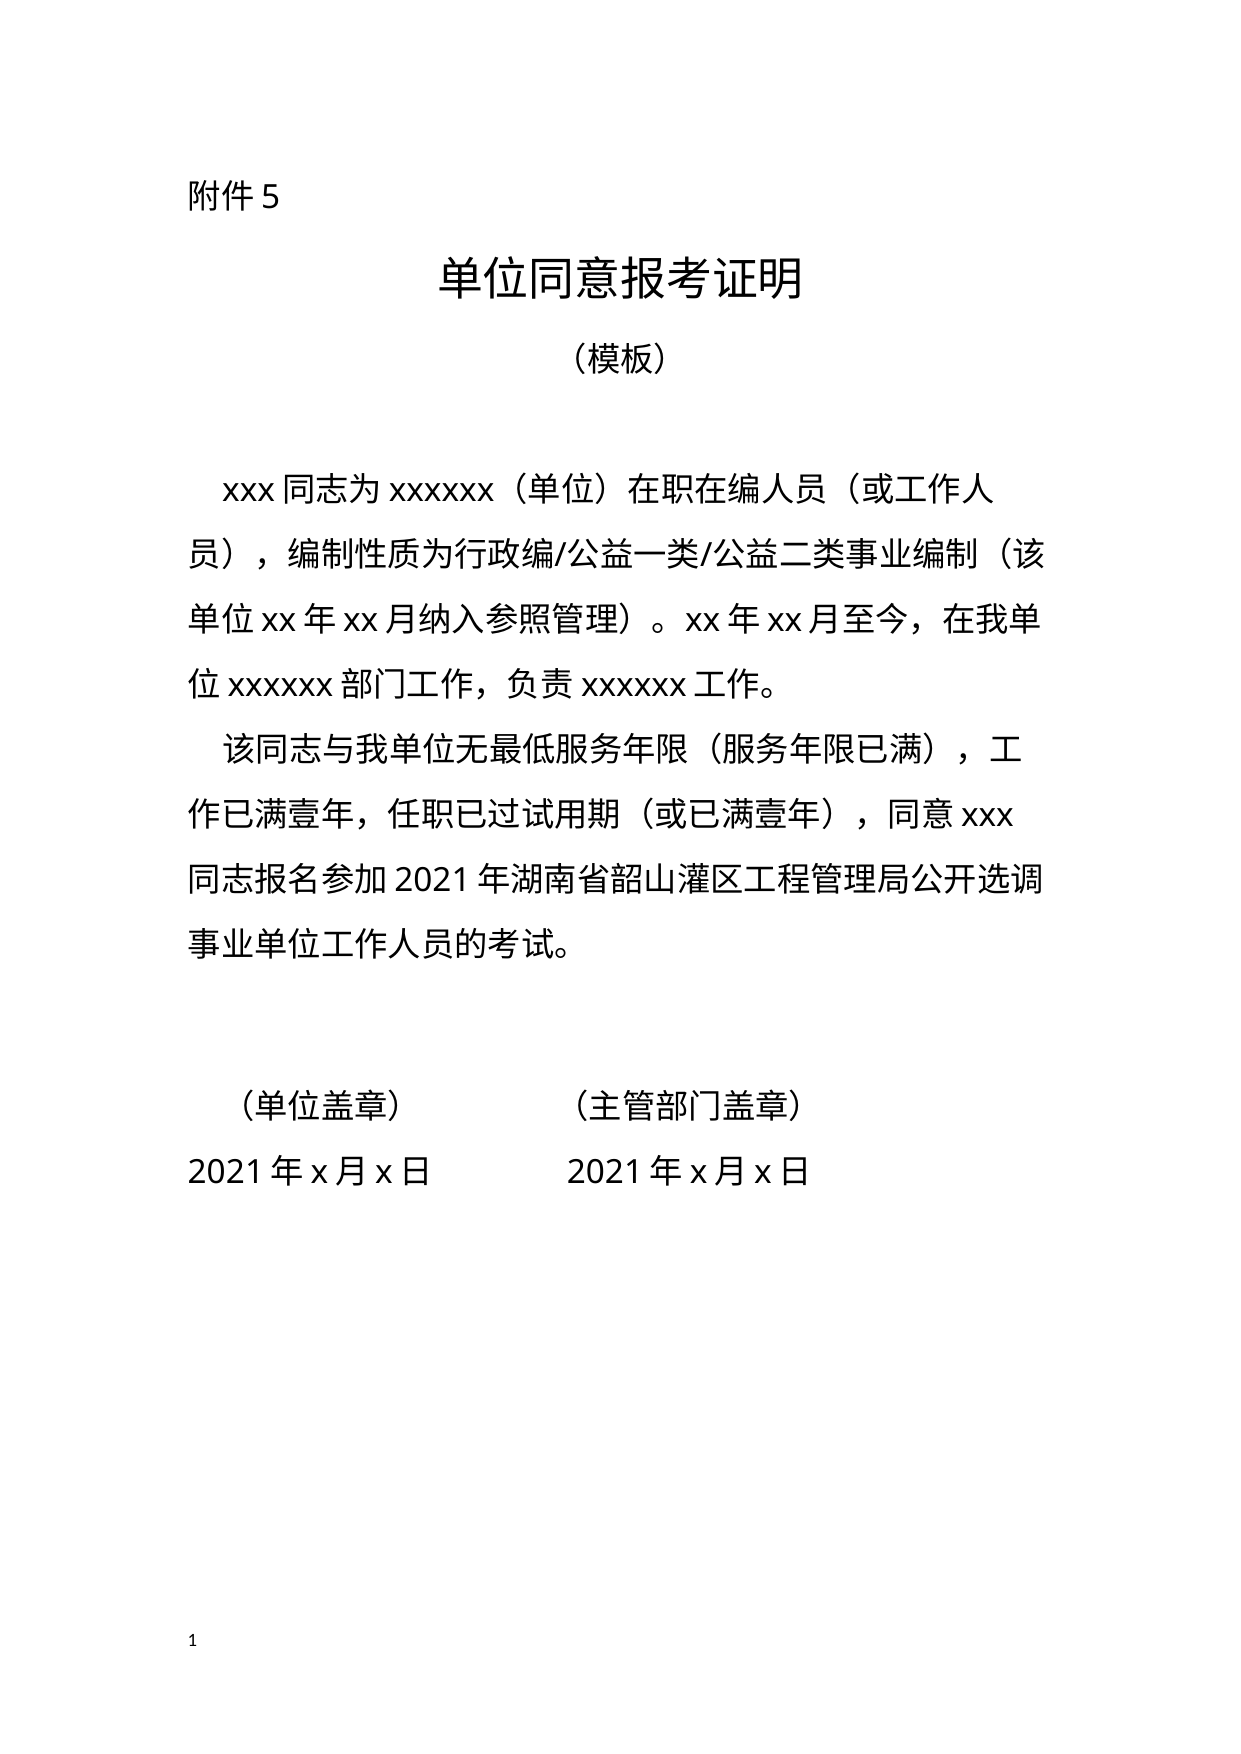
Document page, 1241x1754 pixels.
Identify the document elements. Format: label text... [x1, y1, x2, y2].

text 单位同意报考证明 [187, 227, 1053, 324]
text xxx同志为xxxxxx（单位）在职在编人员（或工作人员），编制性质为行政编/公益一类/公益二类事业编制（该单位xx年xx月纳入参照管理）。xx年xx月至今，在我单位xxxxxx部门工作，负责 xxxxxx工作。 该同志与我单位无最低服务年限（服务年限已满），工作已满壹年，任职已过试用期（或已满壹年），同意xxx同志报名参加2021年湖南省韶山灌区工程管理局公开选调事业单位工作人员的考试。 [187, 389, 1053, 1072]
text （模板） [187, 324, 1053, 389]
text （单位盖章） （主管部门盖章） 2021年x月x日 2021年x月x日 [187, 1072, 1053, 1202]
text 附件5 [187, 162, 1053, 227]
